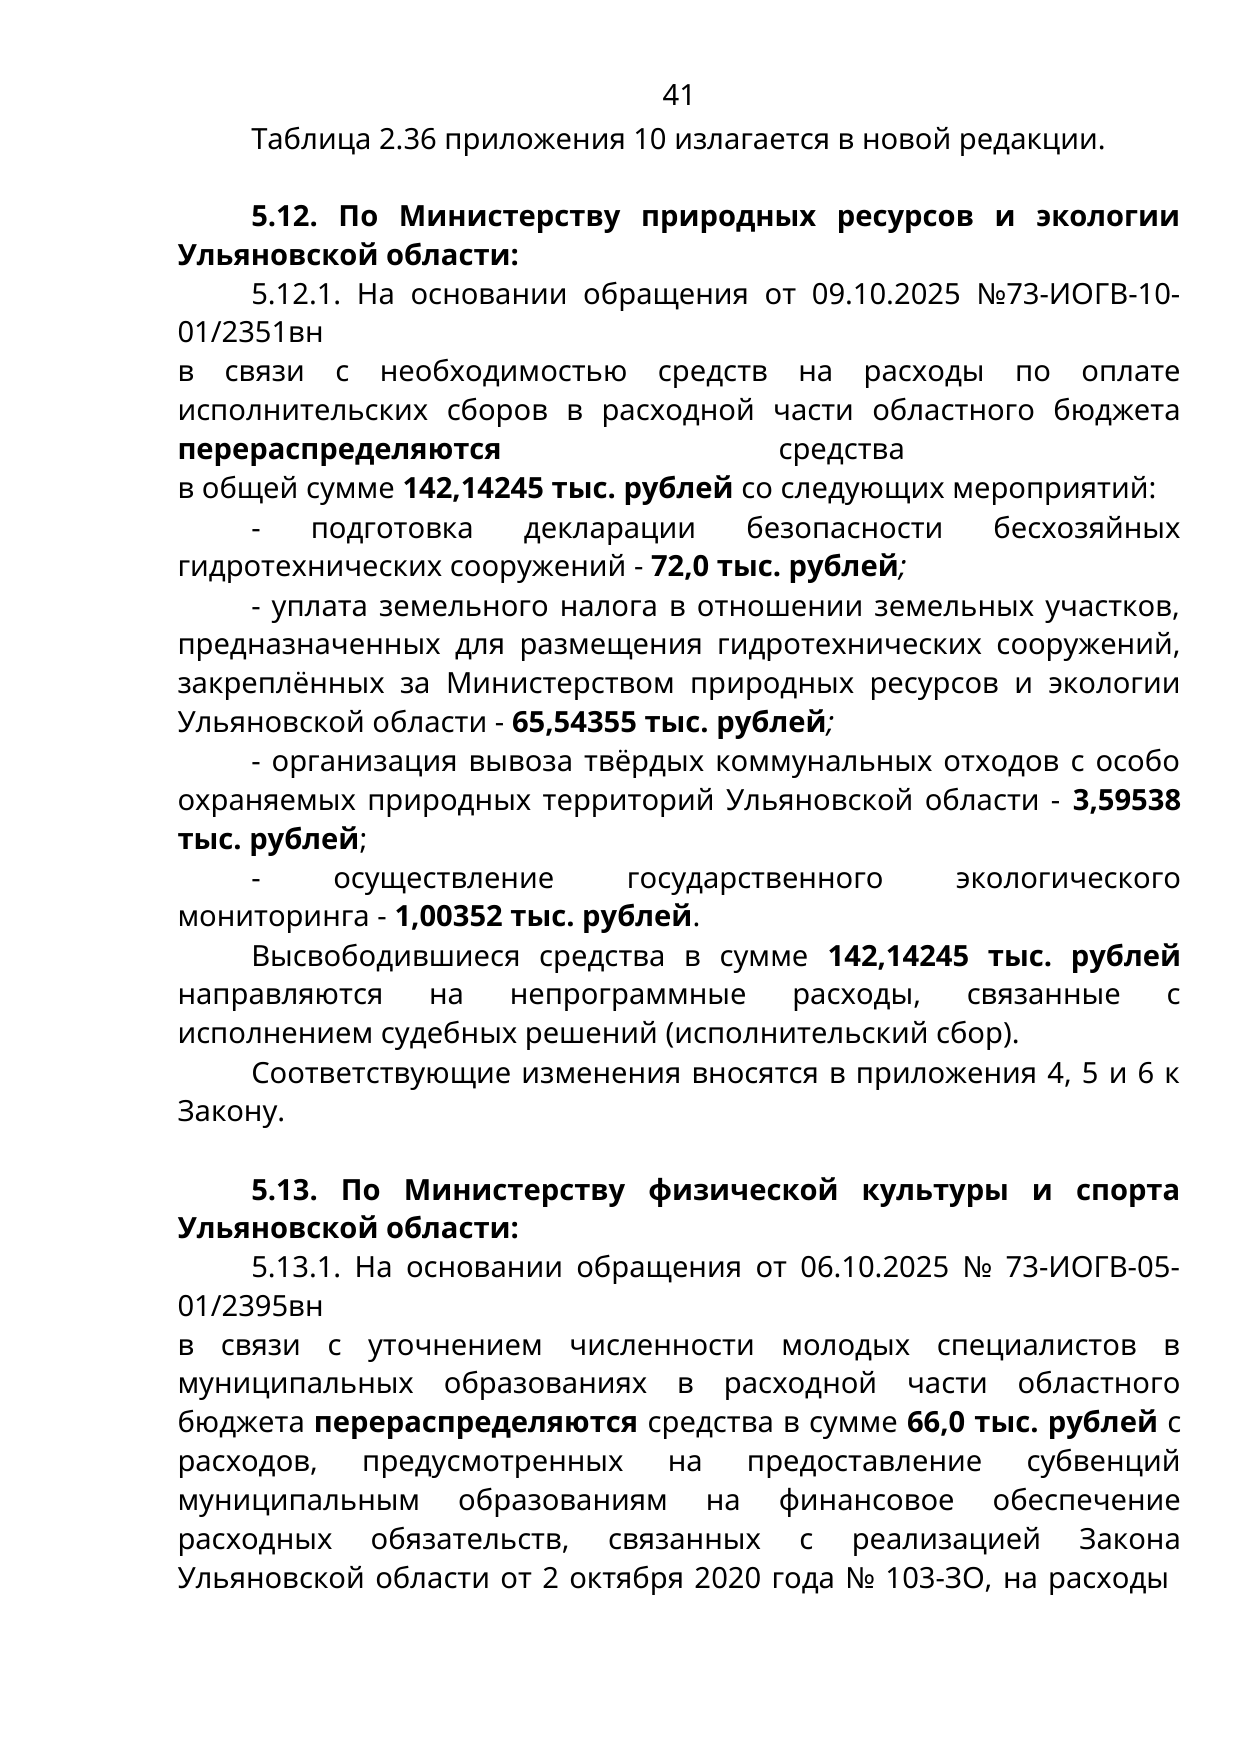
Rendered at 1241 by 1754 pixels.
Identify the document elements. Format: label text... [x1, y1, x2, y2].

text 5.13. По Министерству физической культуры и спорта Ульяновской области: [177, 1169, 1181, 1247]
text Высвободившиеся средства в сумме 142,14245 тыс. рублей направляются на непрограммные расходы, связанные с исполнением судебных решений (исполнительский сбор). [177, 935, 1181, 1052]
text - организация вывоза твёрдых коммунальных отходов с особо охраняемых природных территорий Ульяновской области - 3,59538 тыс. рублей; [177, 741, 1181, 858]
text - осуществление государственного экологического мониторинга - 1,00352 тыс. рублей. [177, 858, 1181, 935]
text 5.12.1. На основании обращения от 09.10.2025 №73-ИОГВ-10-01/2351вн в связи с необходимостью средств на расходы по оплате исполнительских сборов в расходной части областного бюджета перераспределяются средства в общей сумме 142,14245 тыс. рублей со следующих мероприятий: [177, 274, 1181, 507]
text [177, 1247, 1181, 1597]
text 5.12. По Министерству природных ресурсов и экологии Ульяновской области: [177, 196, 1181, 274]
text Таблица 2.36 приложения 10 излагается в новой редакции. [177, 118, 1181, 157]
text Соответствующие изменения вносятся в приложения 4, 5 и 6 к Закону. [177, 1052, 1181, 1130]
text - подготовка декларации безопасности бесхозяйных гидротехнических сооружений - 72,0 тыс. рублей; [177, 507, 1181, 585]
text - уплата земельного налога в отношении земельных участков, предназначенных для размещения гидротехнических сооружений, закреплённых за Министерством природных ресурсов и экологии Ульяновской области - 65,54355 тыс. рублей; [177, 585, 1181, 741]
